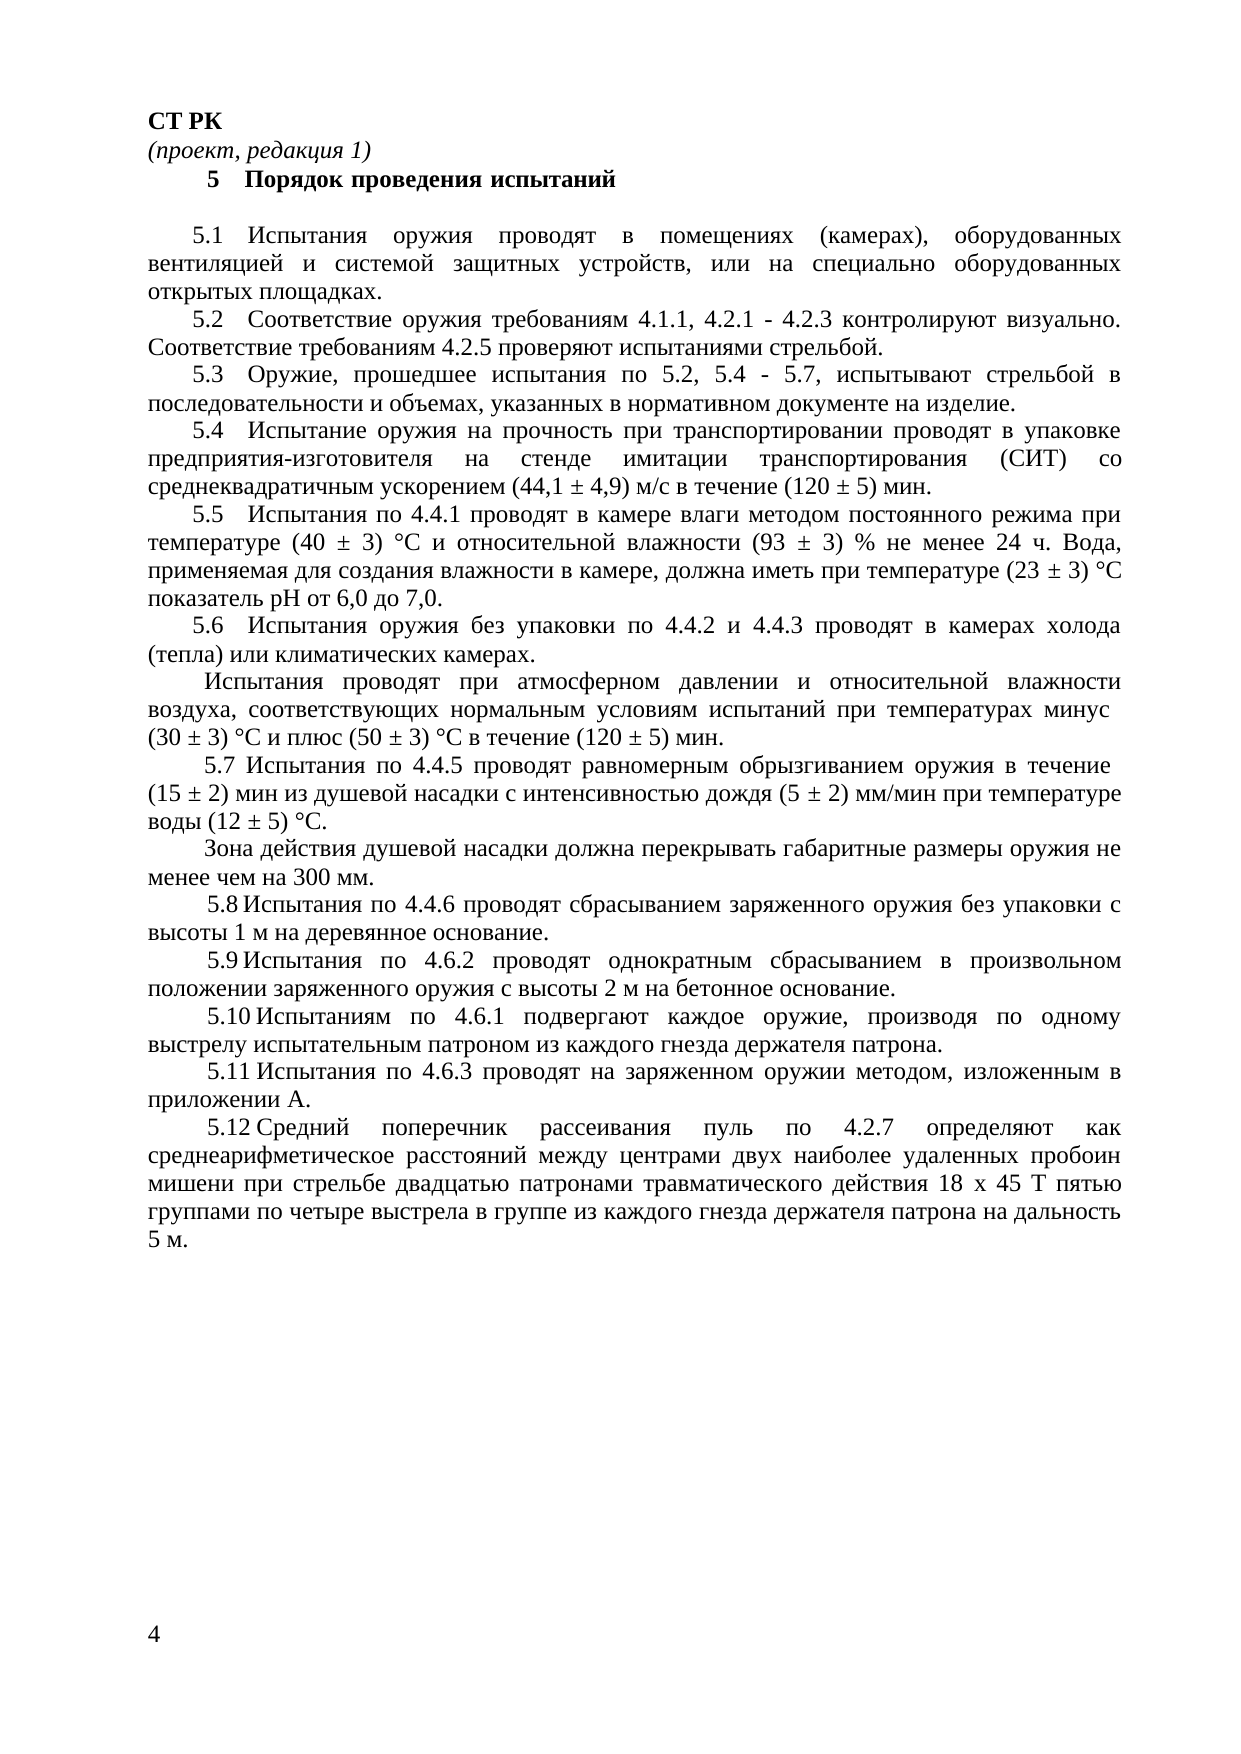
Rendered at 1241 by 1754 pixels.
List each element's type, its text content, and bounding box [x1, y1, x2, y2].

text 5.7 Испытания по 4.4.5 проводят равномерным обрызгиванием оружия в течение (15 ± 2) мин из душевой насадки с интенсивностью дождя (5 ± 2) мм/мин при температуре воды (12 ± 5) °С. [148, 751, 1122, 835]
list Испытаниям по 4.6.1 подвергают каждое оружие, производя по одному выстрелу испытательным патроном из каждого гнезда держателя патрона. [148, 1002, 1122, 1058]
list Оружие, прошедшее испытания по 5.2, 5.4 - 5.7, испытывают стрельбой в последовательности и объемах, указанных в нормативном документе на изделие. [148, 361, 1122, 416]
list Соответствие оружия требованиям 4.1.1, 4.2.1 - 4.2.3 контролируют визуально. Соответствие требованиям 4.2.5 проверяют испытаниями стрельбой. [148, 305, 1122, 361]
text Зона действия душевой насадки должна перекрывать габаритные размеры оружия не менее чем на 300 мм. [148, 835, 1122, 890]
list Испытания оружия без упаковки по 4.4.2 и 4.4.3 проводят в камерах холода (тепла) или климатических камерах. [148, 612, 1122, 667]
list Испытания по 4.4.1 проводят в камере влаги методом постоянного режима при температуре (40 ± 3) °С и относительной влажности (93 ± 3) % не менее 24 ч. Вода, применяемая для создания влажности в камере, должна иметь при температуре (23 ± 3) °С показатель рН от 6,0 до 7,0. [148, 500, 1122, 612]
list Средний поперечник рассеивания пуль по 4.2.7 определяют как среднеарифметическое расстояний между центрами двух наиболее удаленных пробоин мишени при стрельбе двадцатью патронами травматического действия 18 х 45 Т пятью группами по четыре выстрела в группе из каждого гнезда держателя патрона на дальность 5 м. [148, 1113, 1122, 1253]
list Испытания по 4.6.3 проводят на заряженном оружии методом, изложенным в приложении А. [148, 1058, 1122, 1113]
list Испытания по 4.4.6 проводят сбрасыванием заряженного оружия без упаковки с высоты 1 м на деревянное основание. [148, 890, 1122, 946]
list Испытание оружия на прочность при транспортировании проводят в упаковке предприятия-изготовителя на стенде имитации транспортирования (СИТ) со среднеквадратичным ускорением (44,1 ± 4,9) м/с в течение (120 ± 5) мин. [148, 416, 1122, 500]
list Испытания по 4.6.2 проводят однократным сбрасыванием в произвольном положении заряженного оружия с высоты 2 м на бетонное основание. [148, 946, 1122, 1002]
text Испытания проводят при атмосферном давлении и относительной влажности воздуха, соответствующих нормальным условиям испытаний при температурах минус (30 ± 3) °С и плюс (50 ± 3) °С в течение (120 ± 5) мин. [148, 667, 1122, 751]
list Испытания оружия проводят в помещениях (камерах), оборудованных вентиляцией и системой защитных устройств, или на специально оборудованных открытых площадках. [148, 221, 1122, 305]
list Порядок проведения испытаний [207, 164, 1122, 193]
